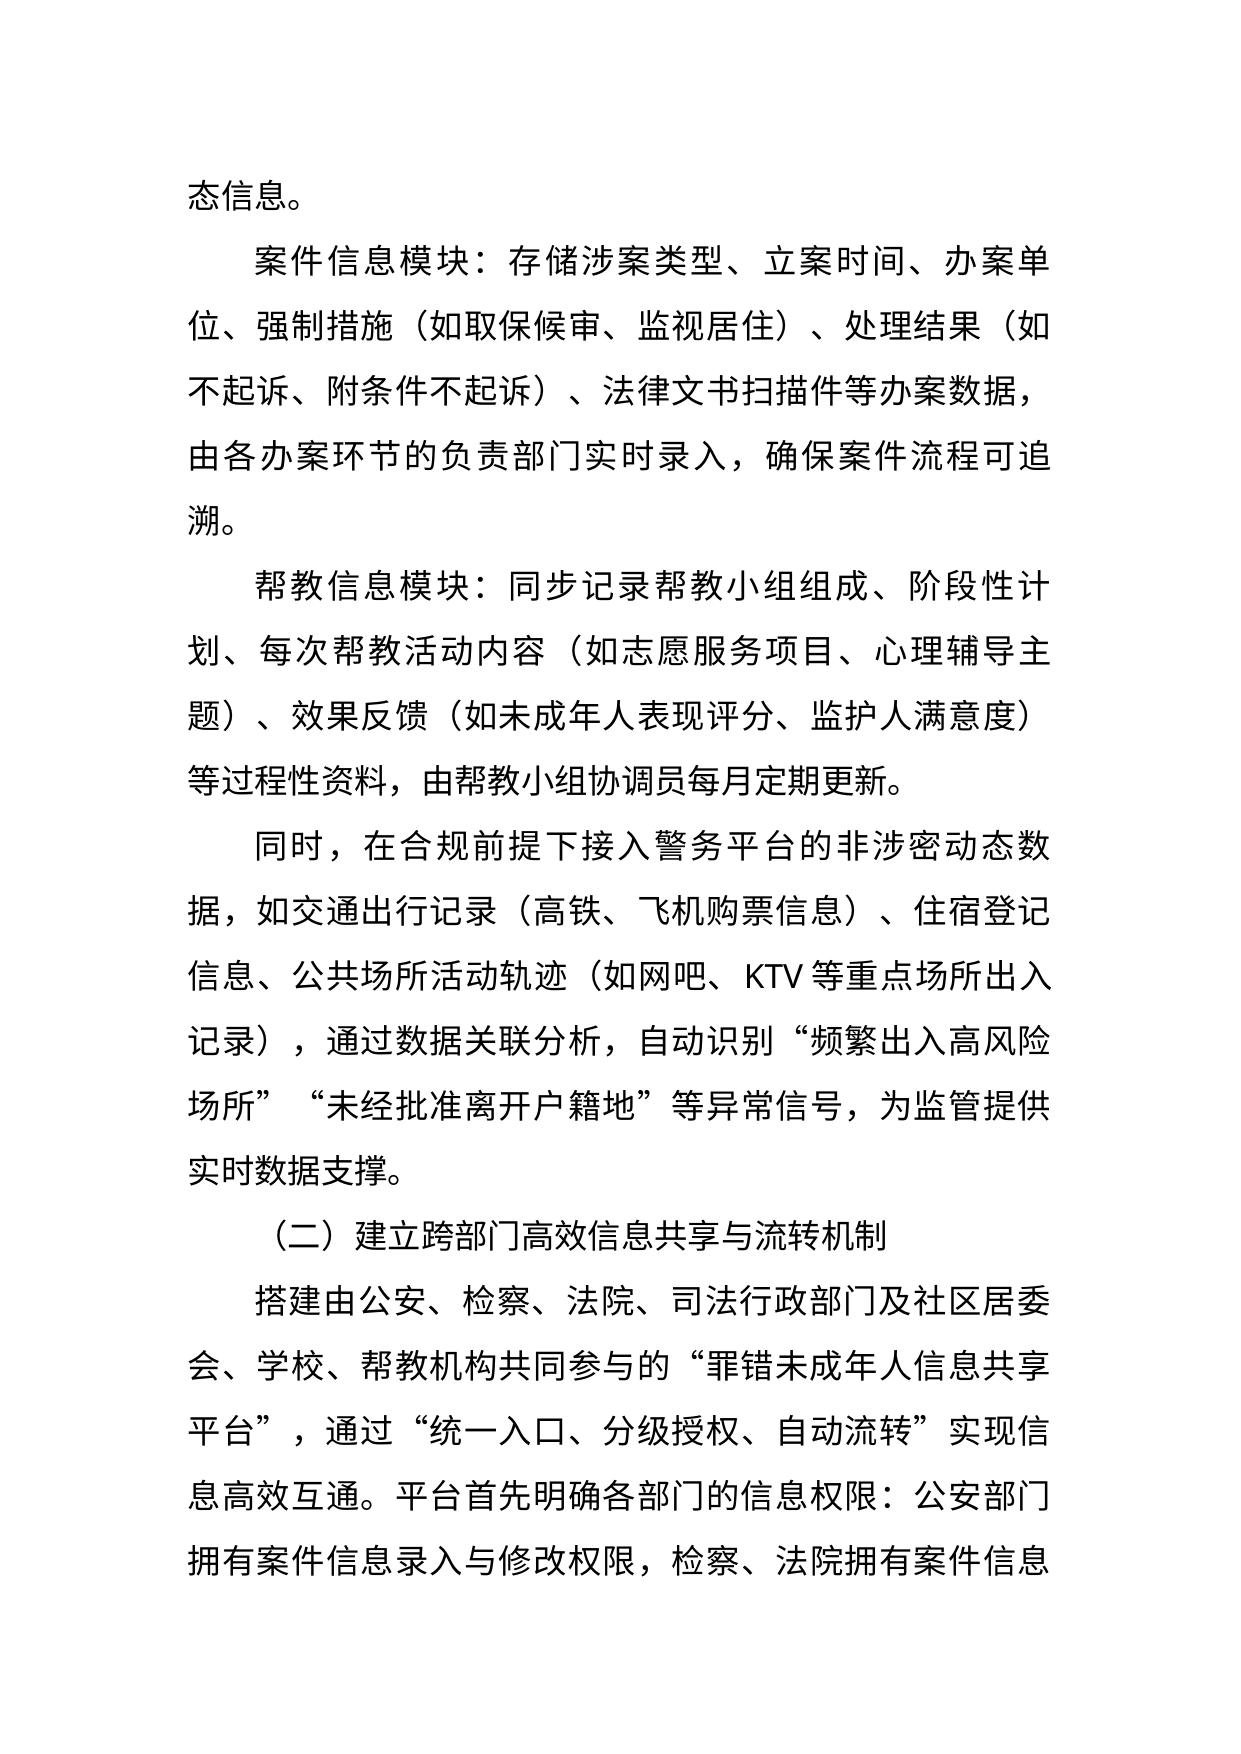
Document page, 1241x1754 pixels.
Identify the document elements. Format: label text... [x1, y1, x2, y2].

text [187, 162, 1053, 227]
text 同时，在合规前提下接入警务平台的非涉密动态数据，如交通出行记录（高铁、飞机购票信息）、住宿登记信息、公共场所活动轨迹（如网吧、KTV等重点场所出入记录），通过数据关联分析，自动识别“频繁出入高风险场所”“未经批准离开户籍地”等异常信号，为监管提供实时数据支撑。 [187, 812, 1053, 1202]
text 帮教信息模块：同步记录帮教小组组成、阶段性计划、每次帮教活动内容（如志愿服务项目、心理辅导主题）、效果反馈（如未成年人表现评分、监护人满意度）等过程性资料，由帮教小组协调员每月定期更新。 [187, 552, 1053, 812]
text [187, 1267, 1053, 1592]
text （二）建立跨部门高效信息共享与流转机制 [187, 1202, 1053, 1267]
text 案件信息模块：存储涉案类型、立案时间、办案单位、强制措施（如取保候审、监视居住）、处理结果（如不起诉、附条件不起诉）、法律文书扫描件等办案数据，由各办案环节的负责部门实时录入，确保案件流程可追溯。 [187, 227, 1053, 552]
